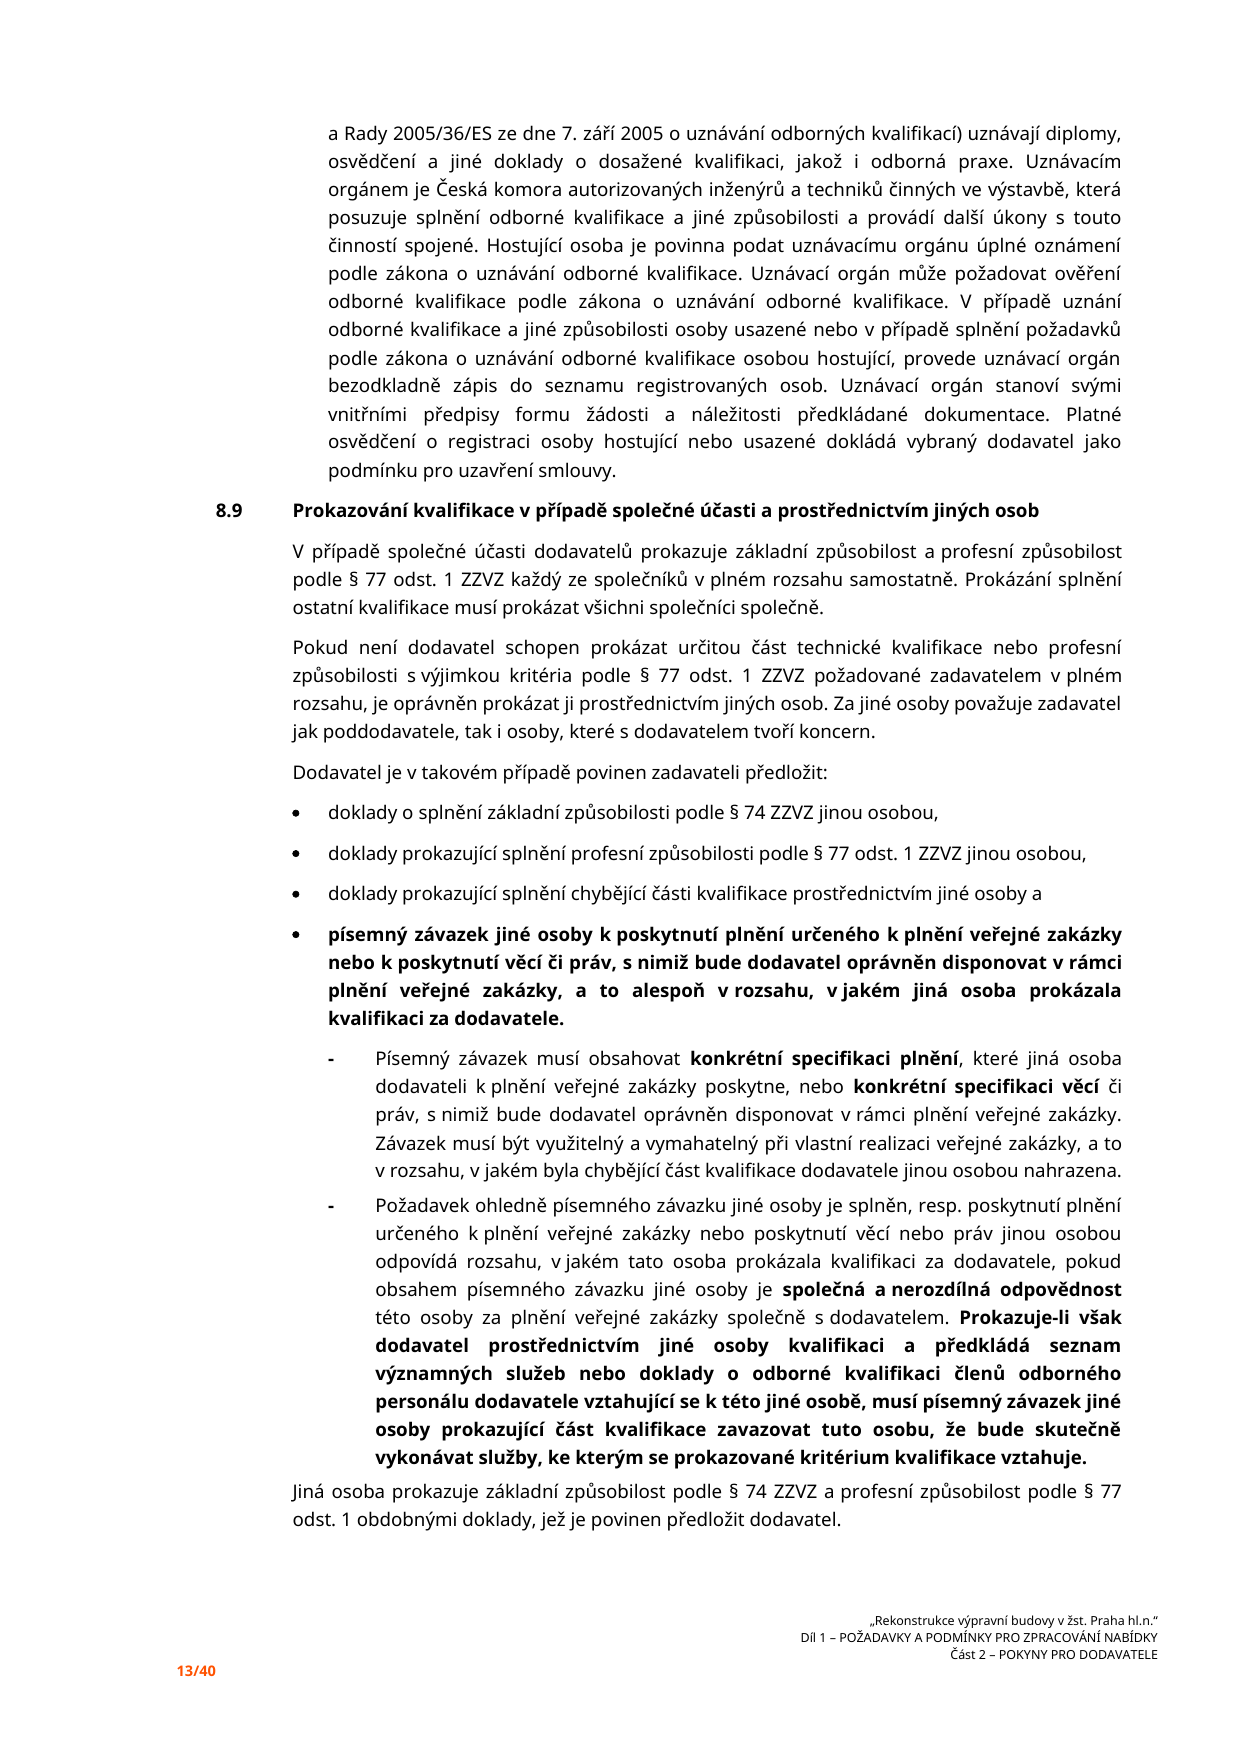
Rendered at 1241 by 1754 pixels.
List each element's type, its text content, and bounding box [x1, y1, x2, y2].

text Prokazování kvalifikace v případě společné účasti a prostřednictvím jiných osob [216, 497, 1122, 523]
text Jiná osoba prokazuje základní způsobilost podle § 74 ZZVZ a profesní způsobilost podle § 77 odst. 1 obdobnými doklady, jež je povinen předložit dodavatel. [292, 1478, 1122, 1532]
text Písemný závazek musí obsahovat konkrétní specifikaci plnění, které jiná osoba dodavateli k plnění veřejné zakázky poskytne, nebo konkrétní specifikaci věcí či práv, s nimiž bude dodavatel oprávněn disponovat v rámci plnění veřejné zakázky. Závazek musí být využitelný a vymahatelný při vlastní realizaci veřejné zakázky, a to v rozsahu, v jakém byla chybějící část kvalifikace dodavatele jinou osobou nahrazena. [328, 1046, 1122, 1183]
text písemný závazek jiné osoby k poskytnutí plnění určeného k plnění veřejné zakázky nebo k poskytnutí věcí či práv, s nimiž bude dodavatel oprávněn disponovat v rámci plnění veřejné zakázky, a to alespoň v rozsahu, v jakém jiná osoba prokázala kvalifikaci za dodavatele. [292, 921, 1122, 1031]
text doklady prokazující splnění profesní způsobilosti podle § 77 odst. 1 ZZVZ jinou osobou, [292, 840, 1122, 866]
text Pokud není dodavatel schopen prokázat určitou část technické kvalifikace nebo profesní způsobilosti s výjimkou kritéria podle § 77 odst. 1 ZZVZ požadované zadavatelem v plném rozsahu, je oprávněn prokázat ji prostřednictvím jiných osob. Za jiné osoby považuje zadavatel jak poddodavatele, tak i osoby, které s dodavatelem tvoří koncern. [292, 634, 1122, 744]
text V případě společné účasti dodavatelů prokazuje základní způsobilost a profesní způsobilost podle § 77 odst. 1 ZZVZ každý ze společníků v plném rozsahu samostatně. Prokázání splnění ostatní kvalifikace musí prokázat všichni společníci společně. [292, 538, 1122, 619]
text Dodavatel je v takovém případě povinen zadavateli předložit: [292, 759, 1122, 784]
text doklady prokazující splnění chybějící části kvalifikace prostřednictvím jiné osoby a [292, 881, 1122, 906]
text Požadavek ohledně písemného závazku jiné osoby je splněn, resp. poskytnutí plnění určeného k plnění veřejné zakázky nebo poskytnutí věcí nebo práv jinou osobou odpovídá rozsahu, v jakém tato osoba prokázala kvalifikaci za dodavatele, pokud obsahem písemného závazku jiné osoby je společná a nerozdílná odpovědnost této osoby za plnění veřejné zakázky společně s dodavatelem. Prokazuje-li však dodavatel prostřednictvím jiné osoby kvalifikaci a předkládá seznam významných služeb nebo doklady o odborné kvalifikaci členů odborného personálu dodavatele vztahující se k této jiné osobě, musí písemný závazek jiné osoby prokazující část kvalifikace zavazovat tuto osobu, že bude skutečně vykonávat služby, ke kterým se prokazované kritérium kvalifikace vztahuje. [328, 1192, 1122, 1470]
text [292, 121, 1122, 482]
text doklady o splnění základní způsobilosti podle § 74 ZZVZ jinou osobou, [292, 799, 1122, 825]
